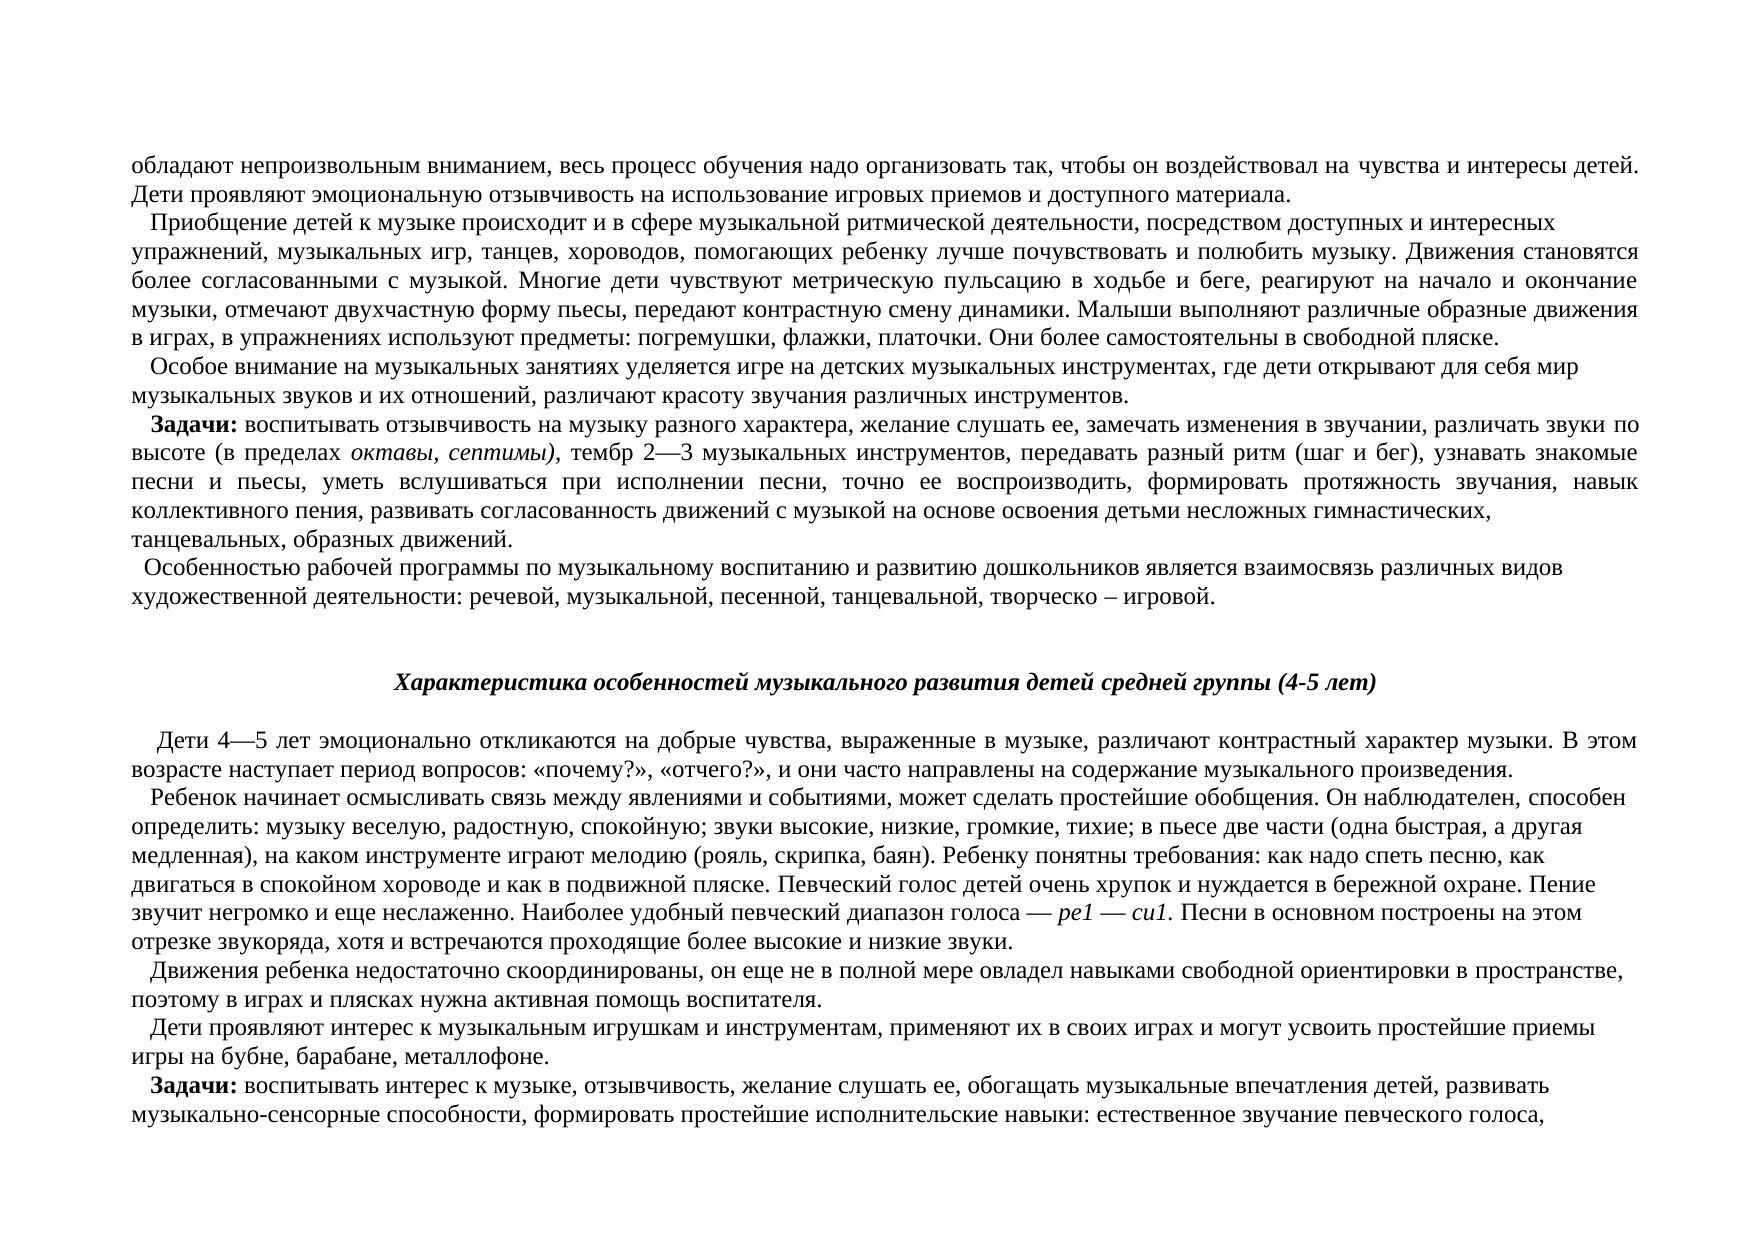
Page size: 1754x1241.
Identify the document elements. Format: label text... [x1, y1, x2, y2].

text Дети 4—5 лет эмоционально откликаются на добрые чувства, выраженные в музыке, различают контрастный характер музыки. В этом возрасте наступает период вопросов: «почему?», «отчего?», и они часто направлены на содержание музыкального произведения. [131, 725, 1639, 782]
text Особое внимание на музыкальных занятиях уделяется игре на детских музыкальных инструментах, где дети открывают для себя мир [131, 351, 1639, 380]
text Задачи: воспитывать отзывчивость на музыку разного характера, желание слушать ее, замечать изменения в звучании, различать звуки по высоте (в пределах октавы, септимы), тембр 2—3 музыкальных инструментов, передавать разный ритм (шаг и бег), узнавать знакомые песни и пьесы, уметь вслушиваться при исполнении песни, точно ее воспроизводить, формировать протяжность звучания, навык коллективного пения, развивать согласованность движений с музыкой на основе освоения детьми несложных гимнастических, [131, 409, 1639, 524]
text Движения ребенка недостаточно скоординированы, он еще не в полной мере овладел навыками свободной ориентировки в пространстве, поэтому в играх и плясках нужна активная помощь воспитателя. [131, 955, 1639, 1012]
text упражнений, музыкальных игр, танцев, хороводов, помогающих ребенку лучше почувствовать и полюбить музыку. Движения становятся более согласованными с музыкой. Многие дети чувствуют метрическую пульсацию в ходьбе и беге, реагируют на начало и окончание музыки, отмечают двухчастную форму пьесы, передают контрастную смену динамики. Малыши выполняют различные образные движения в играх, в упражнениях используют предметы: погремушки, флажки, платочки. Они более самостоятельны в свободной пляске. [131, 236, 1639, 351]
text Характеристика особенностей музыкального развития детей средней группы (4-5 лет) [131, 667, 1639, 696]
text Дети проявляют интерес к музыкальным игрушкам и инструментам, применяют их в своих играх и могут усвоить простейшие приемы игры на бубне, барабане, металлофоне. [131, 1012, 1639, 1070]
text художественной деятельности: речевой, музыкальной, песенной, танцевальной, творческо – игровой. [131, 581, 1639, 610]
text Ребенок начинает осмысливать связь между явлениями и событиями, может сделать простейшие обобщения. Он наблюдателен, способен определить: музыку веселую, радостную, спокойную; звуки высокие, низкие, громкие, тихие; в пьесе две части (одна быстрая, а другая медленная), на каком инструменте играют мелодию (рояль, скрипка, баян). Ребенку понятны требования: как надо спеть песню, как двигаться в спокойном хороводе и как в подвижной пляске. Певческий голос детей очень хрупок и нуждается в бережной охране. Пение звучит негромко и еще неслаженно. Наиболее удобный певческий диапазон голоса — ре1 — си1. Песни в основном построены на этом отрезке звукоряда, хотя и встречаются проходящие более высокие и низкие звуки. [131, 782, 1639, 955]
text музыкальных звуков и их отношений, различают красоту звучания различных инструментов. [131, 380, 1639, 409]
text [131, 150, 1639, 207]
text танцевальных, образных движений. [131, 524, 1639, 552]
text Задачи: воспитывать интерес к музыке, отзывчивость, желание слушать ее, обогащать музыкальные впечатления детей, развивать [131, 1070, 1639, 1099]
text Приобщение детей к музыке происходит и в сфере музыкальной ритмической деятельности, посредством доступных и интересных [131, 207, 1639, 236]
text Особенностью рабочей программы по музыкальному воспитанию и развитию дошкольников является взаимосвязь различных видов [131, 552, 1639, 581]
text музыкально-сенсорные способности, формировать простейшие исполнительские навыки: естественное звучание певческого голоса, [131, 1099, 1639, 1127]
